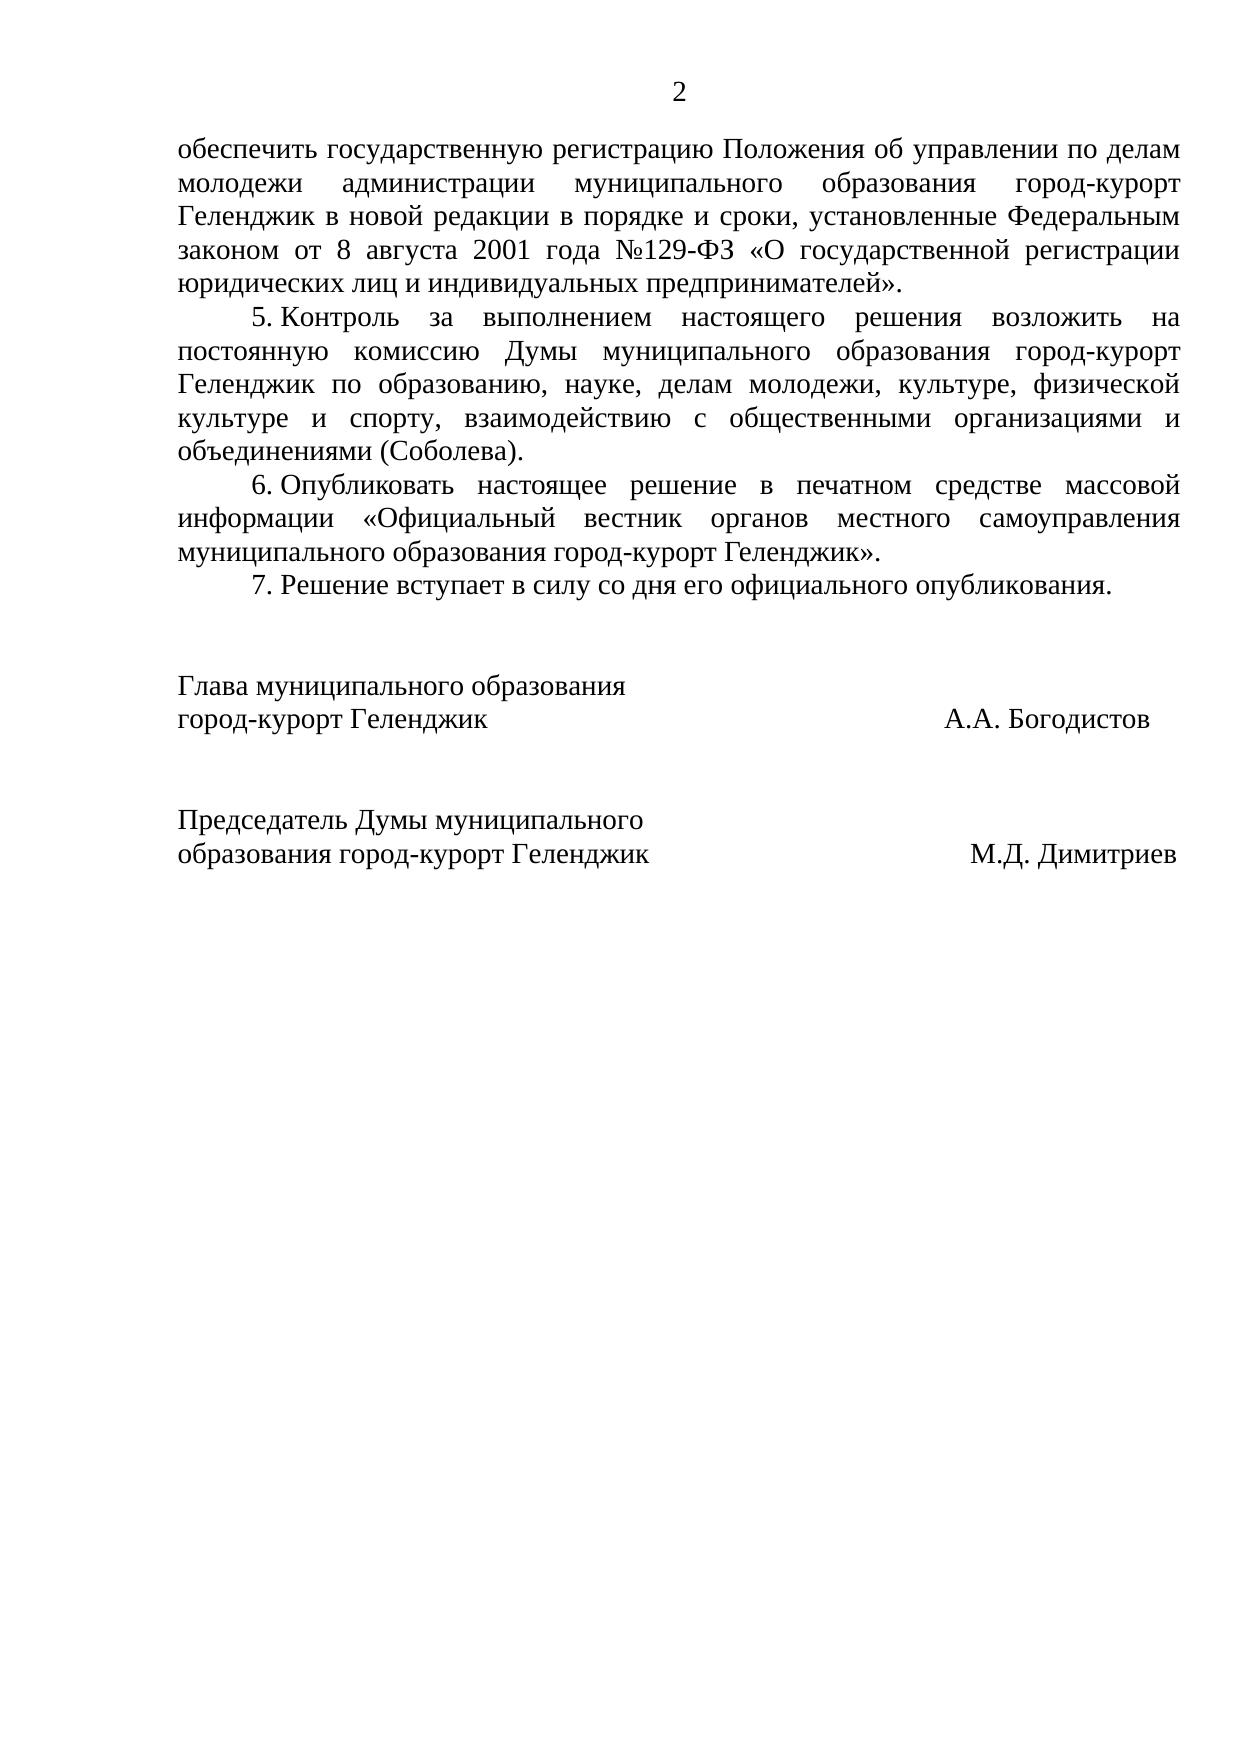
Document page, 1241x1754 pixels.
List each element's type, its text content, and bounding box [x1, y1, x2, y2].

text город-курорт Геленджик А.А. Богодистов [177, 702, 1181, 735]
text 5. Контроль за выполнением настоящего решения возложить на постоянную комиссию Думы муниципального образования город-курорт Геленджик по образованию, науке, делам молодежи, культуре, физической культуре и спорту, взаимодействию с общественными организациями и объединениями (Соболева). [177, 299, 1181, 467]
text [177, 131, 1181, 299]
text образования город-курорт Геленджик М.Д. Димитриев [177, 836, 1181, 869]
text Глава муниципального образования [177, 668, 1181, 702]
text 7. Решение вступает в силу со дня его официального опубликования. [177, 567, 1181, 601]
text Председатель Думы муниципального [177, 802, 1181, 836]
text 6. Опубликовать настоящее решение в печатном средстве массовой информации «Официальный вестник органов местного самоуправления муниципального образования город-курорт Геленджик». [177, 467, 1181, 567]
